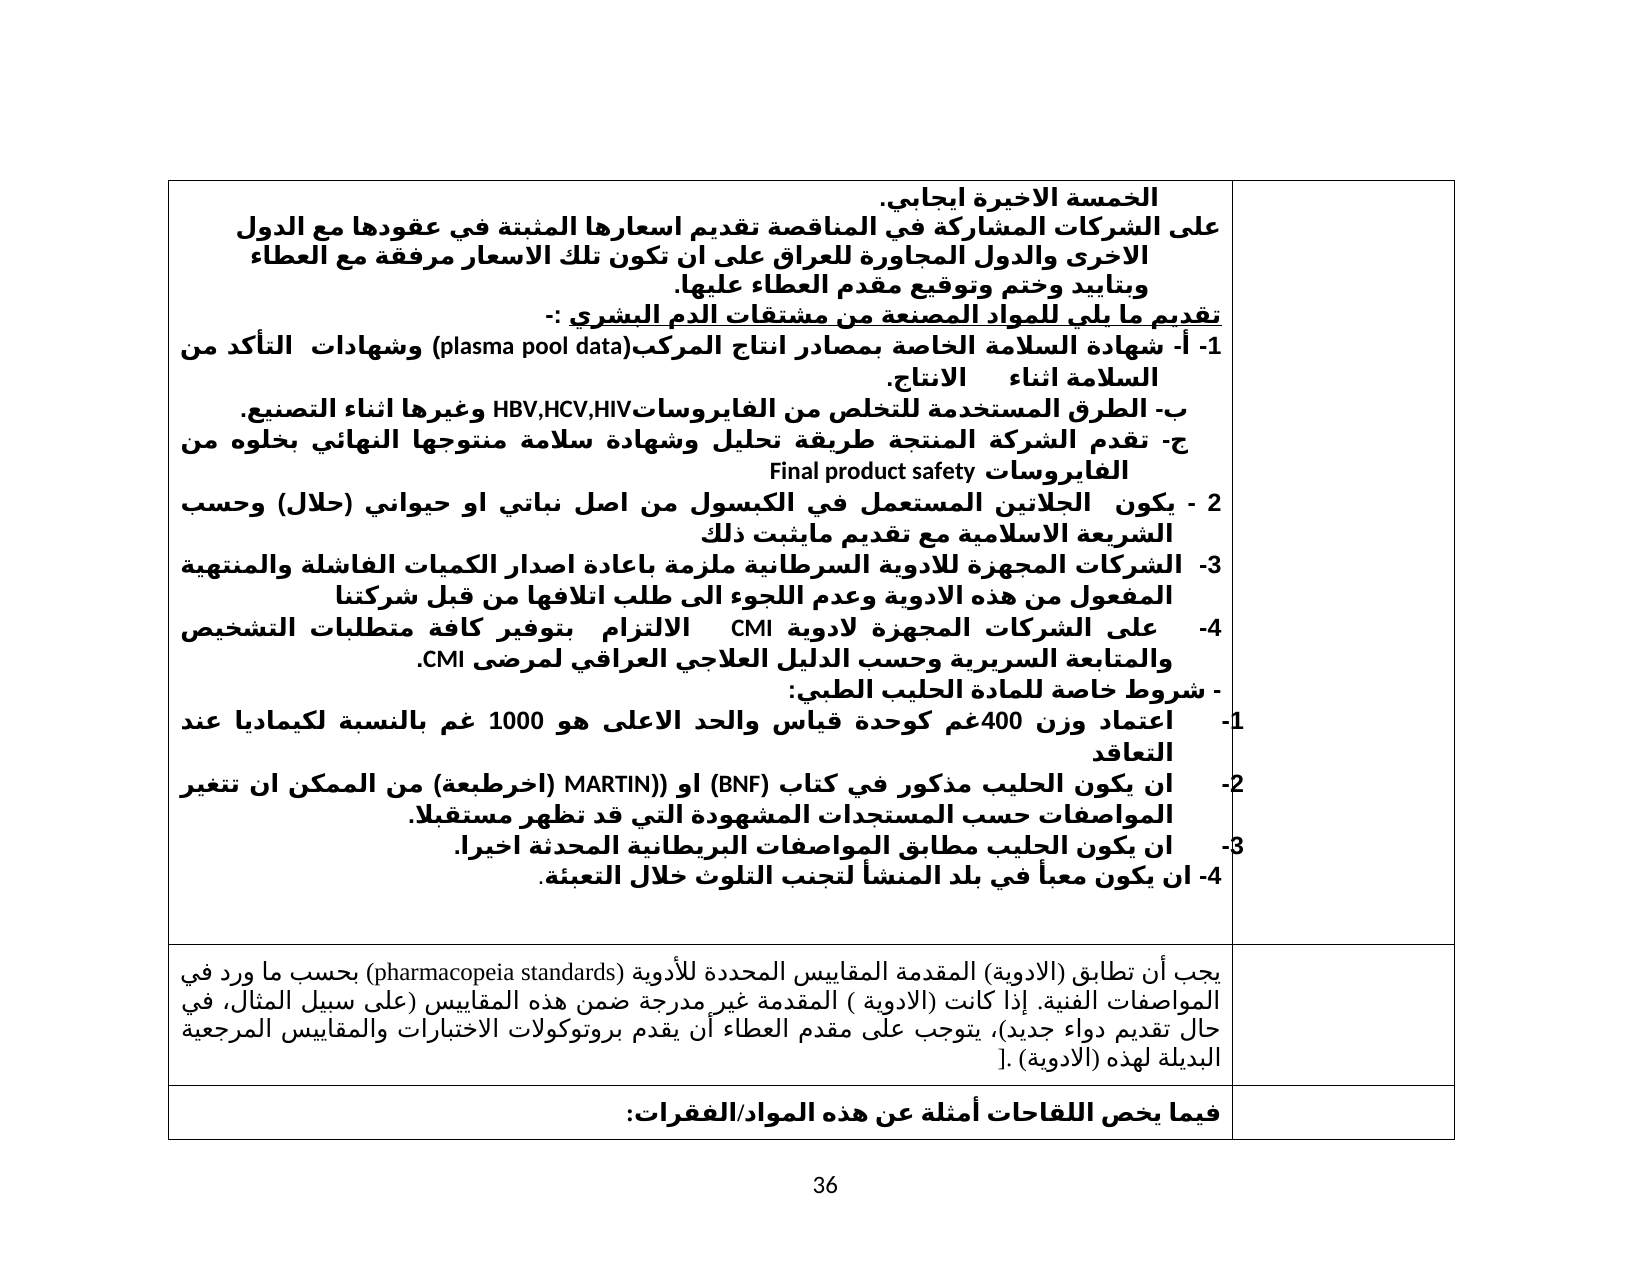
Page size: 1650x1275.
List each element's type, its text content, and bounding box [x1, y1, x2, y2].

table_cell يجب أن تطابق (الادوية) المقدمة المقاييس المحددة للأدوية (pharmacopeia standards) بحسب ما ورد في المواصفات الفنية. إذا كانت (الادوية ) المقدمة غير مدرجة ضمن هذه المقاييس (على سبيل المثال، في حال تقديم دواء جديد)، يتوجب على مقدم العطاء أن يقدم بروتوكولات الاختبارات والمقاييس المرجعية البديلة لهذه (الادوية) .[ [169, 945, 1232, 1084]
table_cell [169, 181, 1232, 943]
table_cell فيما يخص اللقاحات أمثلة عن هذه المواد/الفقرات: [169, 1086, 1232, 1139]
table_cell [1233, 945, 1454, 1084]
table_cell [1233, 181, 1454, 943]
table_cell [1233, 1086, 1454, 1139]
